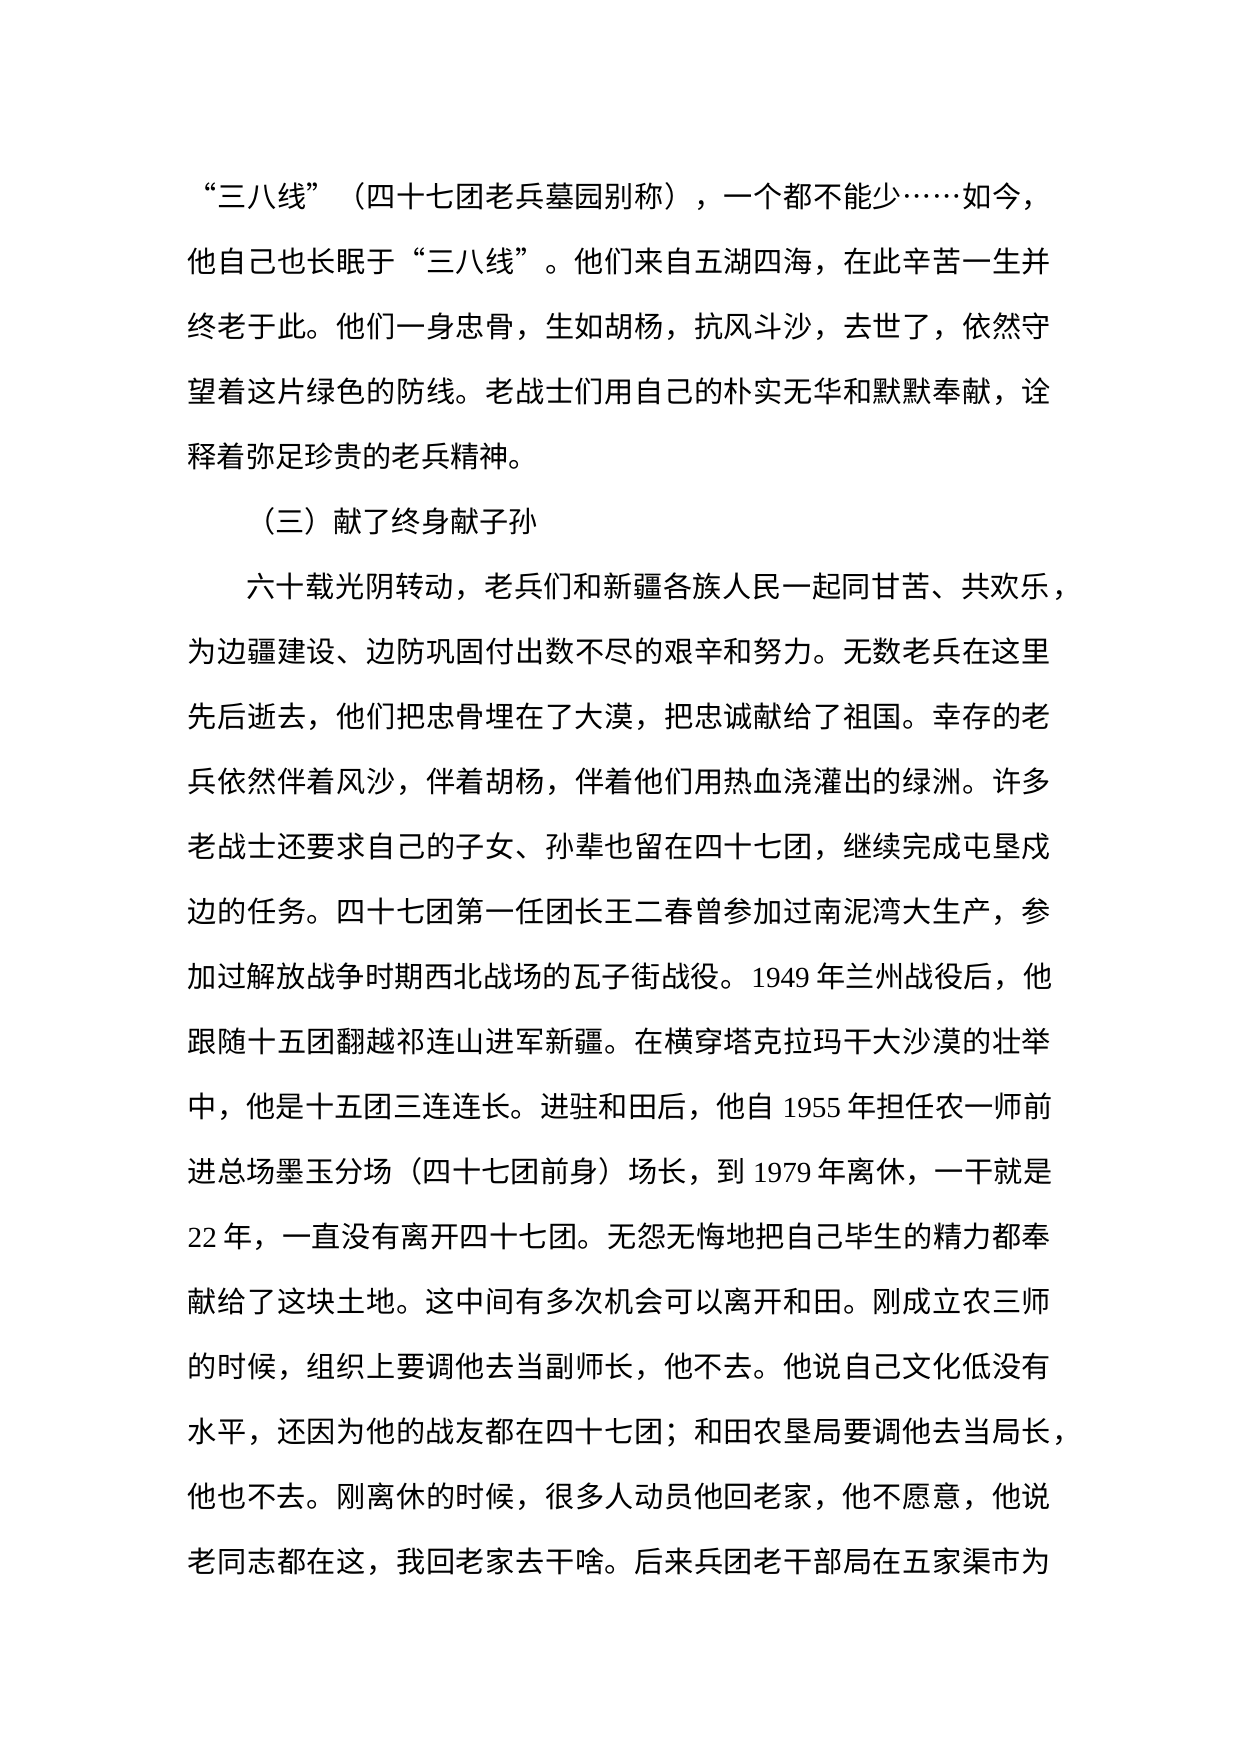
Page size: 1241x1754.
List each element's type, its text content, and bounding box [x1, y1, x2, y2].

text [187, 162, 1053, 487]
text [187, 552, 1053, 1592]
text （三）献了终身献子孙 [187, 487, 1053, 552]
